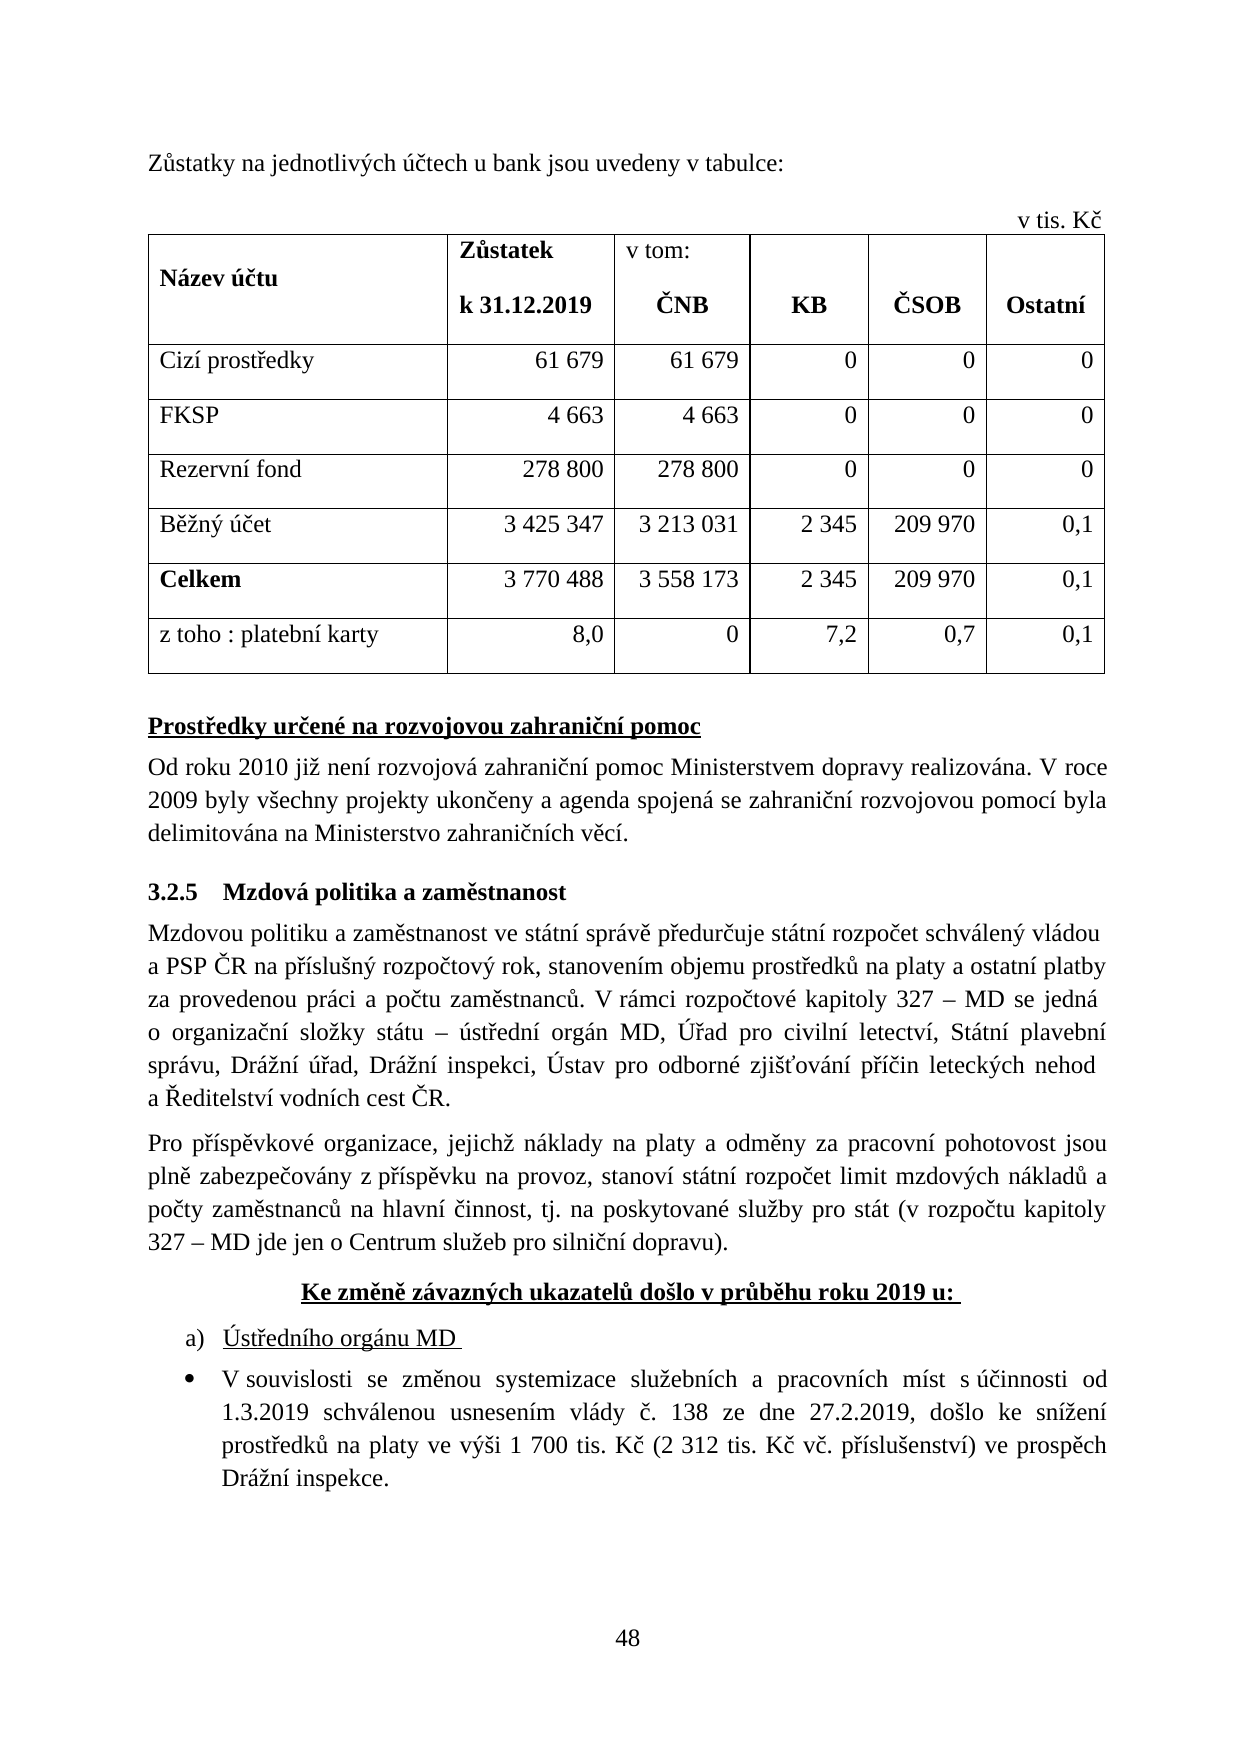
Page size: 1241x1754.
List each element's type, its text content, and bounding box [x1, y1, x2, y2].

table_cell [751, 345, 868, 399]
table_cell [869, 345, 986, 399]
list V souvislosti se změnou systemizace služebních a pracovních míst s účinnosti od 1.3.2019 schválenou usnesením vlády č. 138 ze dne 27.2.2019, došlo ke snížení prostředků na platy ve výši 1 700 tis. Kč (2 312 tis. Kč vč. příslušenství) ve prospěch Drážní inspekce. [185, 1364, 1107, 1492]
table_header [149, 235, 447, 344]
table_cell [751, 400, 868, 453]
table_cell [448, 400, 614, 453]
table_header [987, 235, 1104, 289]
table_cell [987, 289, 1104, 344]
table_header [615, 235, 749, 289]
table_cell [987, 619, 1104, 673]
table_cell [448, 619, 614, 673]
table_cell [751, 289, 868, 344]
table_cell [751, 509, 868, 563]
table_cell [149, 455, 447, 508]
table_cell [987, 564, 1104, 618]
text Mzdovou politiku a zaměstnanost ve státní správě předurčuje státní rozpočet schválený vládou a PSP ČR na příslušný rozpočtový rok, stanovením objemu prostředků na platy a ostatní platby za provedenou práci a počtu zaměstnanců. V rámci rozpočtové kapitoly 327 – MD se jedná o organizační složky státu – ústřední orgán MD, Úřad pro civilní letectví, Státní plavební správu, Drážní úřad, Drážní inspekci, Ústav pro odborné zjišťování příčin leteckých nehod a Ředitelství vodních cest ČR. [148, 918, 1107, 1112]
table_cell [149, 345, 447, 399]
subtitle Mzdová politika a zaměstnanost [148, 877, 1107, 905]
text Prostředky určené na rozvojovou zahraniční pomoc [148, 711, 1107, 740]
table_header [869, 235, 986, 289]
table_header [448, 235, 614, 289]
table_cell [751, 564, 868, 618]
subtitle Ke změně závazných ukazatelů došlo v průběhu roku 2019 u: [148, 1277, 1107, 1306]
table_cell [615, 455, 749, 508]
text Zůstatky na jednotlivých účtech u bank jsou uvedeny v tabulce: [148, 148, 1107, 176]
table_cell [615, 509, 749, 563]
text Pro příspěvkové organizace, jejichž náklady na platy a odměny za pracovní pohotovost jsou plně zabezpečovány z příspěvku na provoz, stanoví státní rozpočet limit mzdových nákladů a počty zaměstnanců na hlavní činnost, tj. na poskytované služby pro stát (v rozpočtu kapitoly 327 – MD jde jen o Centrum služeb pro silniční dopravu). [148, 1128, 1107, 1256]
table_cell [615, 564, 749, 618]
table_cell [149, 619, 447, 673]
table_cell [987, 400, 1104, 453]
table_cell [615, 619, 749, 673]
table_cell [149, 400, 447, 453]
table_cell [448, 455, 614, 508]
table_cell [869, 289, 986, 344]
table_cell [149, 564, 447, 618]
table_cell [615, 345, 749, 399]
text v tis. Kč [192, 206, 1107, 234]
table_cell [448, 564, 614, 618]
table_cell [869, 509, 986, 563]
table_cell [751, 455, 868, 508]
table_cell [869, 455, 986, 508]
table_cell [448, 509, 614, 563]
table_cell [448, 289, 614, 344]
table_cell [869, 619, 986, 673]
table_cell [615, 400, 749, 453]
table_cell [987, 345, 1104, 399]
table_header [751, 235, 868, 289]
subtitle Ústředního orgánu MD [185, 1323, 1107, 1351]
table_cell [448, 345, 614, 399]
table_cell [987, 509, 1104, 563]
text Od roku 2010 již není rozvojová zahraniční pomoc Ministerstvem dopravy realizována. V roce 2009 byly všechny projekty ukončeny a agenda spojená se zahraniční rozvojovou pomocí byla delimitována na Ministerstvo zahraničních věcí. [148, 752, 1107, 847]
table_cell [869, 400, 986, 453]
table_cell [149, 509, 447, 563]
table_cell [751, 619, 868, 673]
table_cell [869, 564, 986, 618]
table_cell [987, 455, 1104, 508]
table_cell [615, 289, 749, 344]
